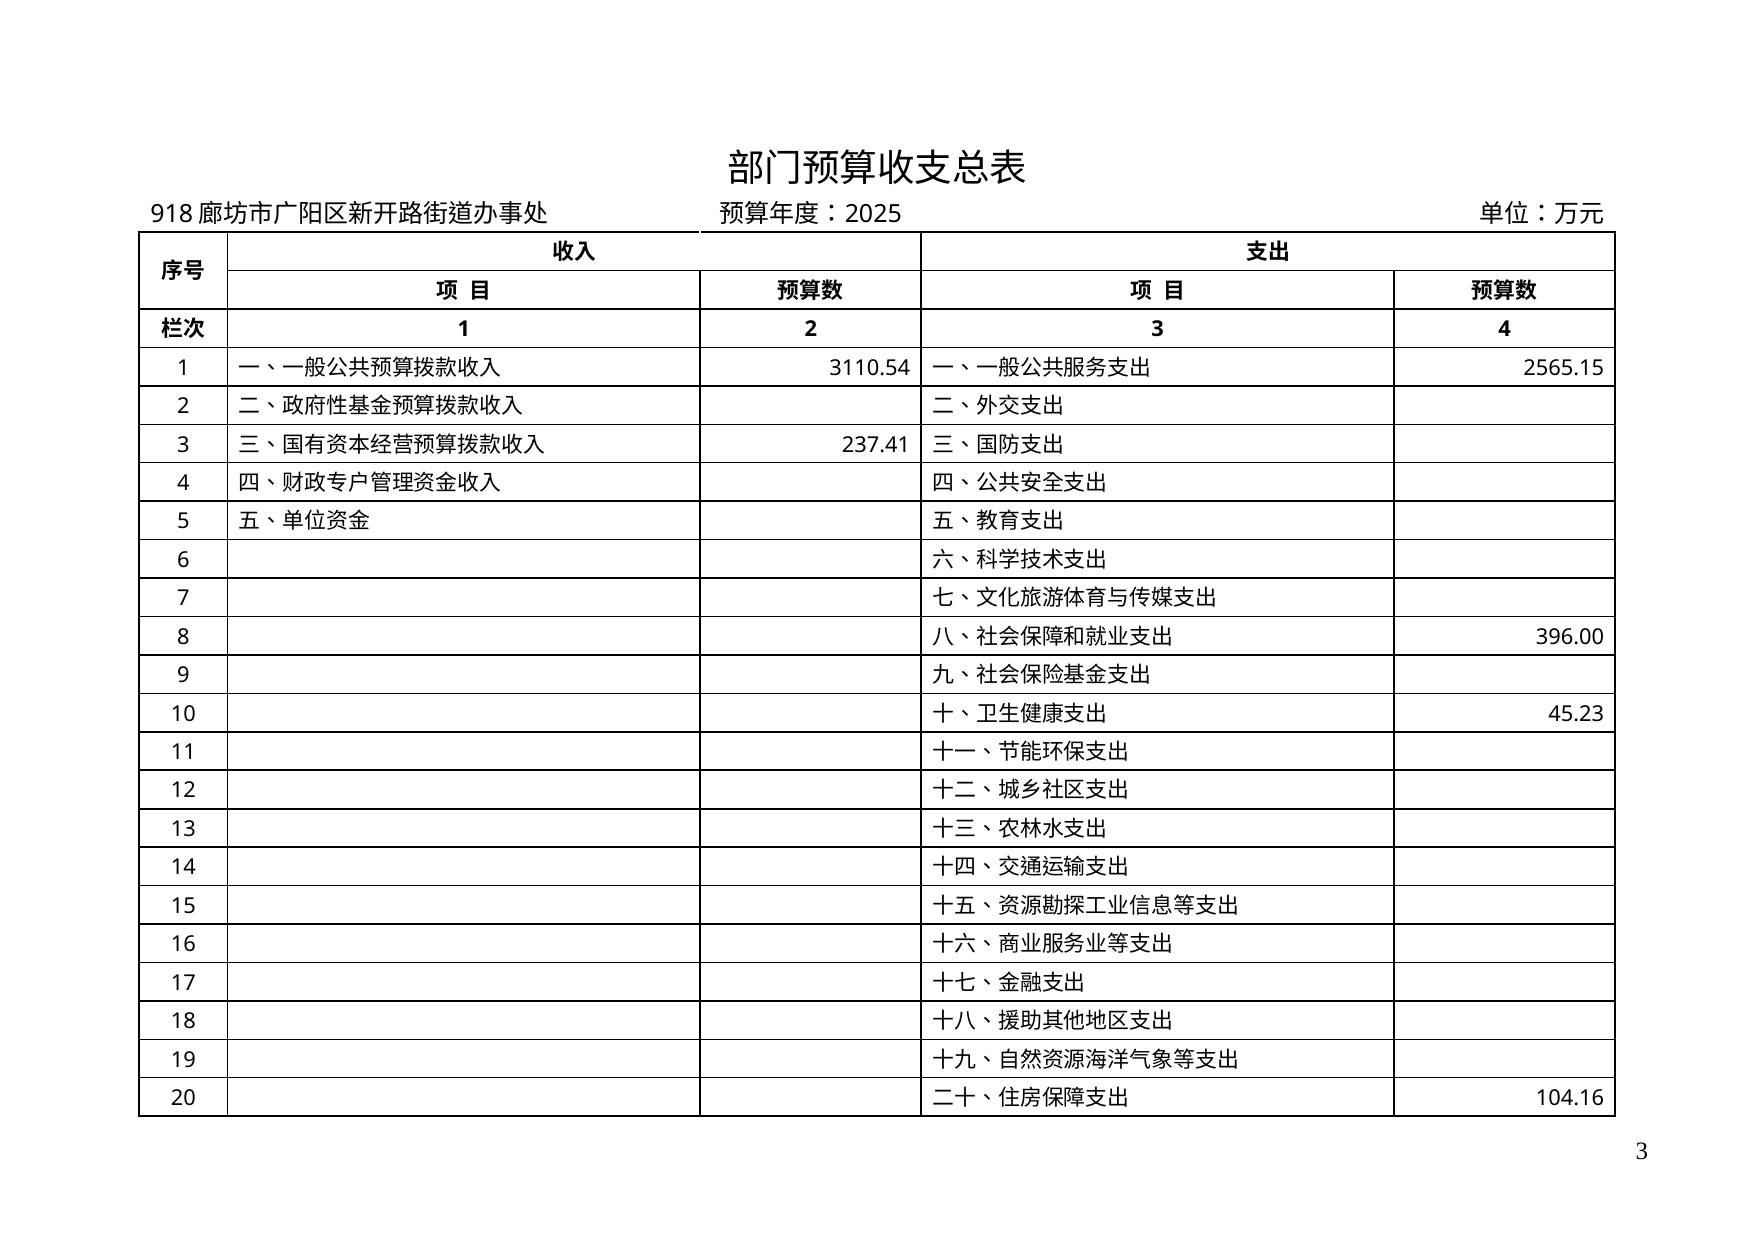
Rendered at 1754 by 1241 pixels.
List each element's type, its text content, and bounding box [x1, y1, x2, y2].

table_cell [1395, 502, 1614, 539]
table_cell 二、政府性基金预算拨款收入 [228, 387, 699, 423]
table_cell [1395, 579, 1614, 616]
table_cell 8 [140, 617, 227, 654]
table_cell [228, 925, 699, 962]
table_cell 序号 [140, 233, 227, 308]
table_cell 3 [922, 310, 1393, 347]
table_cell 104.16 [1395, 1078, 1614, 1115]
table_cell [701, 848, 920, 885]
table_cell [701, 925, 920, 962]
table_cell 十三、农林水支出 [922, 810, 1393, 846]
table_cell [701, 463, 920, 500]
table_cell 十四、交通运输支出 [922, 848, 1393, 885]
table_cell [1395, 886, 1614, 923]
table_cell 七、文化旅游体育与传媒支出 [922, 579, 1393, 616]
table_cell [228, 886, 699, 923]
table_cell 14 [140, 848, 227, 885]
table_cell 九、社会保险基金支出 [922, 656, 1393, 692]
table_cell [701, 1040, 920, 1077]
table_cell [1395, 810, 1614, 846]
table_cell [701, 502, 920, 539]
table_cell [228, 771, 699, 808]
table_cell 1 [140, 348, 227, 385]
table_cell 六、科学技术支出 [922, 540, 1393, 577]
table_header 918廊坊市广阳区新开路街道办事处 [140, 195, 699, 231]
table_cell 十一、节能环保支出 [922, 733, 1393, 769]
table_cell [228, 1002, 699, 1038]
text 部门预算收支总表 [106, 142, 1648, 193]
table_cell 396.00 [1395, 617, 1614, 654]
table_cell [1395, 848, 1614, 885]
table_cell 1 [228, 310, 699, 347]
table_cell 4 [1395, 310, 1614, 347]
table_cell 13 [140, 810, 227, 846]
table_cell [1395, 540, 1614, 577]
table_cell 支出 [922, 233, 1614, 270]
table_cell [228, 963, 699, 1000]
table_cell [701, 387, 920, 423]
table_cell [228, 1040, 699, 1077]
table_cell 19 [140, 1040, 227, 1077]
table_cell 10 [140, 694, 227, 731]
table_cell [1395, 1040, 1614, 1077]
table_cell 一、一般公共预算拨款收入 [228, 348, 699, 385]
table_cell [228, 694, 699, 731]
table_cell [701, 886, 920, 923]
table_cell 项 目 [228, 271, 699, 308]
table_cell [1395, 925, 1614, 962]
table_cell [1395, 963, 1614, 1000]
table_cell [701, 579, 920, 616]
table_cell 二十、住房保障支出 [922, 1078, 1393, 1115]
table_cell 十七、金融支出 [922, 963, 1393, 1000]
table_cell [701, 963, 920, 1000]
table_cell 三、国有资本经营预算拨款收入 [228, 425, 699, 462]
table_cell 十九、自然资源海洋气象等支出 [922, 1040, 1393, 1077]
table_cell 预算数 [701, 271, 920, 308]
table_cell 15 [140, 886, 227, 923]
table_cell 十二、城乡社区支出 [922, 771, 1393, 808]
table_cell [701, 810, 920, 846]
table_cell 18 [140, 1002, 227, 1038]
table_cell 栏次 [140, 310, 227, 347]
table_cell 预算数 [1395, 271, 1614, 308]
table_cell [1395, 463, 1614, 500]
table_cell 十、卫生健康支出 [922, 694, 1393, 731]
table_cell 2565.15 [1395, 348, 1614, 385]
table_cell 八、社会保障和就业支出 [922, 617, 1393, 654]
table_cell 7 [140, 579, 227, 616]
table_cell [1395, 733, 1614, 769]
table_cell 16 [140, 925, 227, 962]
table_cell [701, 540, 920, 577]
table_cell [1395, 387, 1614, 423]
table_cell [701, 733, 920, 769]
table_cell 一、一般公共服务支出 [922, 348, 1393, 385]
table_cell [228, 1078, 699, 1115]
table_cell 4 [140, 463, 227, 500]
table_cell [228, 617, 699, 654]
table_cell 五、教育支出 [922, 502, 1393, 539]
table_cell 17 [140, 963, 227, 1000]
table_cell 三、国防支出 [922, 425, 1393, 462]
table_cell [228, 848, 699, 885]
table_cell 3110.54 [701, 348, 920, 385]
table_cell [701, 656, 920, 692]
table_cell [701, 617, 920, 654]
table_cell [228, 540, 699, 577]
table_cell 20 [140, 1078, 227, 1115]
table_cell 237.41 [701, 425, 920, 462]
table_cell [228, 810, 699, 846]
table_cell 9 [140, 656, 227, 692]
table_cell 2 [140, 387, 227, 423]
table_cell 项 目 [922, 271, 1393, 308]
table_cell 2 [701, 310, 920, 347]
table_cell 四、财政专户管理资金收入 [228, 463, 699, 500]
table_cell [701, 694, 920, 731]
table_cell 四、公共安全支出 [922, 463, 1393, 500]
table_cell 十六、商业服务业等支出 [922, 925, 1393, 962]
table_cell [228, 733, 699, 769]
table_cell [1395, 656, 1614, 692]
table_cell 11 [140, 733, 227, 769]
table_cell 3 [140, 425, 227, 462]
table_cell 十八、援助其他地区支出 [922, 1002, 1393, 1038]
table_header 单位：万元 [922, 195, 1614, 231]
table_cell [1395, 425, 1614, 462]
table_cell [701, 771, 920, 808]
table_cell 45.23 [1395, 694, 1614, 731]
table_cell [1395, 771, 1614, 808]
table_cell [701, 1078, 920, 1115]
table_cell 二、外交支出 [922, 387, 1393, 423]
table_cell 十五、资源勘探工业信息等支出 [922, 886, 1393, 923]
table_cell 5 [140, 502, 227, 539]
table_cell 6 [140, 540, 227, 577]
table_cell [1395, 1002, 1614, 1038]
table_cell [228, 579, 699, 616]
table_header 预算年度：2025 [701, 195, 920, 231]
table_cell 五、单位资金 [228, 502, 699, 539]
table_cell [701, 1002, 920, 1038]
table_cell 收入 [228, 233, 920, 270]
table_cell 12 [140, 771, 227, 808]
table_cell [228, 656, 699, 692]
